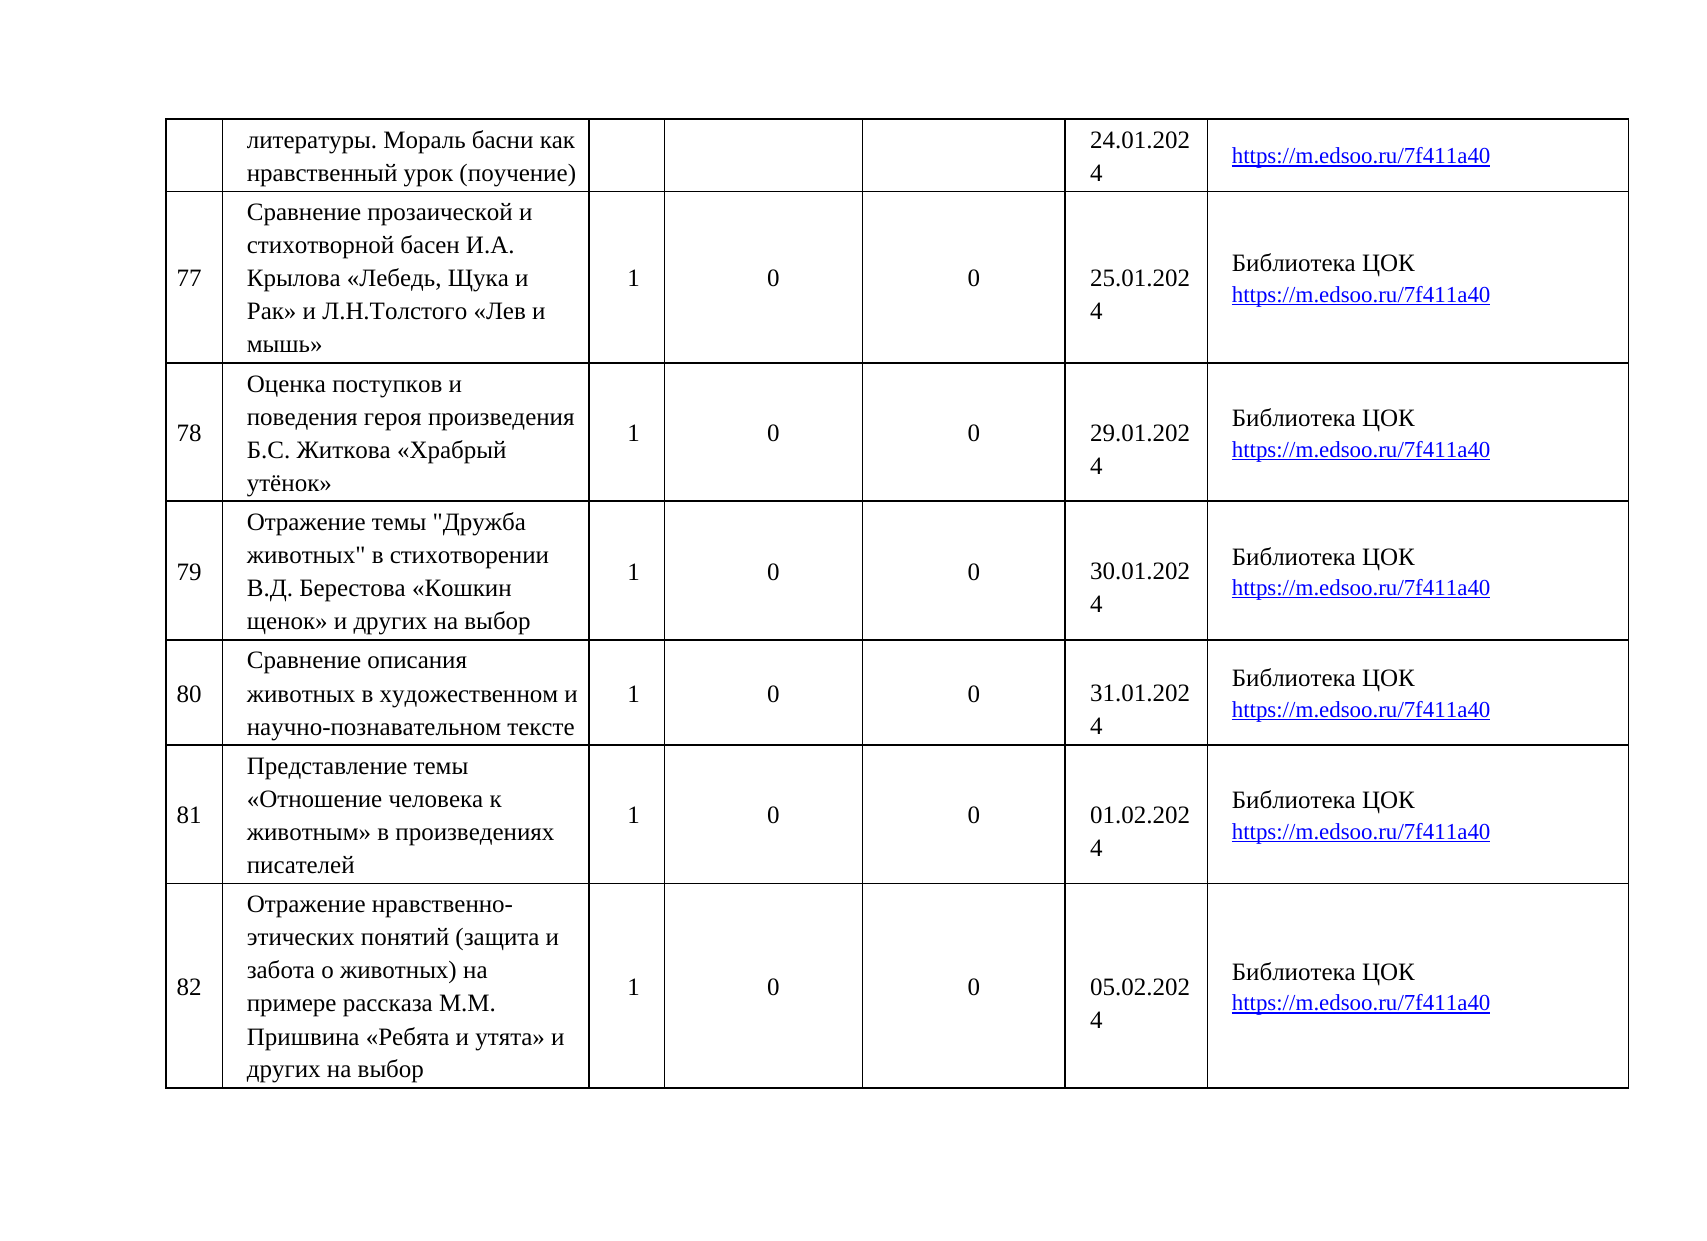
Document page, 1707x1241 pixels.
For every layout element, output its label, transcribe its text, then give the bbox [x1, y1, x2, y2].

table_cell 0 [863, 641, 1064, 744]
table_cell 29.01.2024 [1066, 364, 1207, 500]
table_cell 0 [863, 746, 1064, 883]
table_cell 0 [863, 192, 1064, 362]
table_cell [1208, 120, 1628, 191]
table_cell 24.01.2024 [1066, 120, 1207, 191]
table_cell 0 [665, 192, 862, 362]
table_cell 82 [167, 884, 222, 1087]
table_cell 01.02.2024 [1066, 746, 1207, 883]
table_cell 1 [590, 746, 664, 883]
table_cell 77 [167, 192, 222, 362]
table_cell 0 [665, 364, 862, 500]
table_cell 0 [665, 884, 862, 1087]
table_cell 0 [665, 120, 862, 191]
table_cell Представление темы «Отношение человека к животным» в произведениях писателей [223, 746, 588, 883]
table_cell Библиотека ЦОК https://m.edsoo.ru/7f411a40 [1208, 641, 1628, 744]
table_cell 80 [167, 641, 222, 744]
table_cell Сравнение описания животных в художественном и научно-познавательном тексте [223, 641, 588, 744]
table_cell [1208, 192, 1628, 362]
table_cell 0 [863, 120, 1064, 191]
table_cell 31.01.2024 [1066, 641, 1207, 744]
table_cell 1 [590, 120, 664, 191]
table_cell 76 [167, 120, 222, 191]
table_cell 1 [590, 884, 664, 1087]
table_cell 0 [863, 884, 1064, 1087]
table_cell 0 [863, 502, 1064, 639]
table_cell 1 [590, 364, 664, 500]
table_cell Отражение темы "Дружба животных" в стихотворении В.Д. Берестова «Кошкин щенок» и других на выбор [223, 502, 588, 639]
table_cell 0 [665, 641, 862, 744]
table_cell 1 [590, 502, 664, 639]
table_cell 0 [863, 364, 1064, 500]
table_cell Отражение нравственно-этических понятий (защита и забота о животных) на примере рассказа М.М. Пришвина «Ребята и утята» и других на выбор [223, 884, 588, 1087]
table_cell 0 [665, 502, 862, 639]
table_cell 05.02.2024 [1066, 884, 1207, 1087]
table_cell 25.01.2024 [1066, 192, 1207, 362]
table_cell Оценка поступков и поведения героя произведения Б.С. Житкова «Храбрый утёнок» [223, 364, 588, 500]
table_cell 78 [167, 364, 222, 500]
table_cell 1 [590, 641, 664, 744]
table_cell Сравнение прозаической и стихотворной басен И.А. Крылова «Лебедь, Щука и Рак» и Л.Н.Толстого «Лев и мышь» [223, 192, 588, 362]
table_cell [223, 120, 588, 191]
table_cell 1 [590, 192, 664, 362]
table_cell 81 [167, 746, 222, 883]
table_cell 79 [167, 502, 222, 639]
table_cell 0 [665, 746, 862, 883]
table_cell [1208, 884, 1628, 1087]
table_cell 30.01.2024 [1066, 502, 1207, 639]
table_cell Библиотека ЦОК https://m.edsoo.ru/7f411a40 [1208, 746, 1628, 883]
table_cell Библиотека ЦОК https://m.edsoo.ru/7f411a40 [1208, 364, 1628, 500]
table_cell Библиотека ЦОК https://m.edsoo.ru/7f411a40 [1208, 502, 1628, 639]
